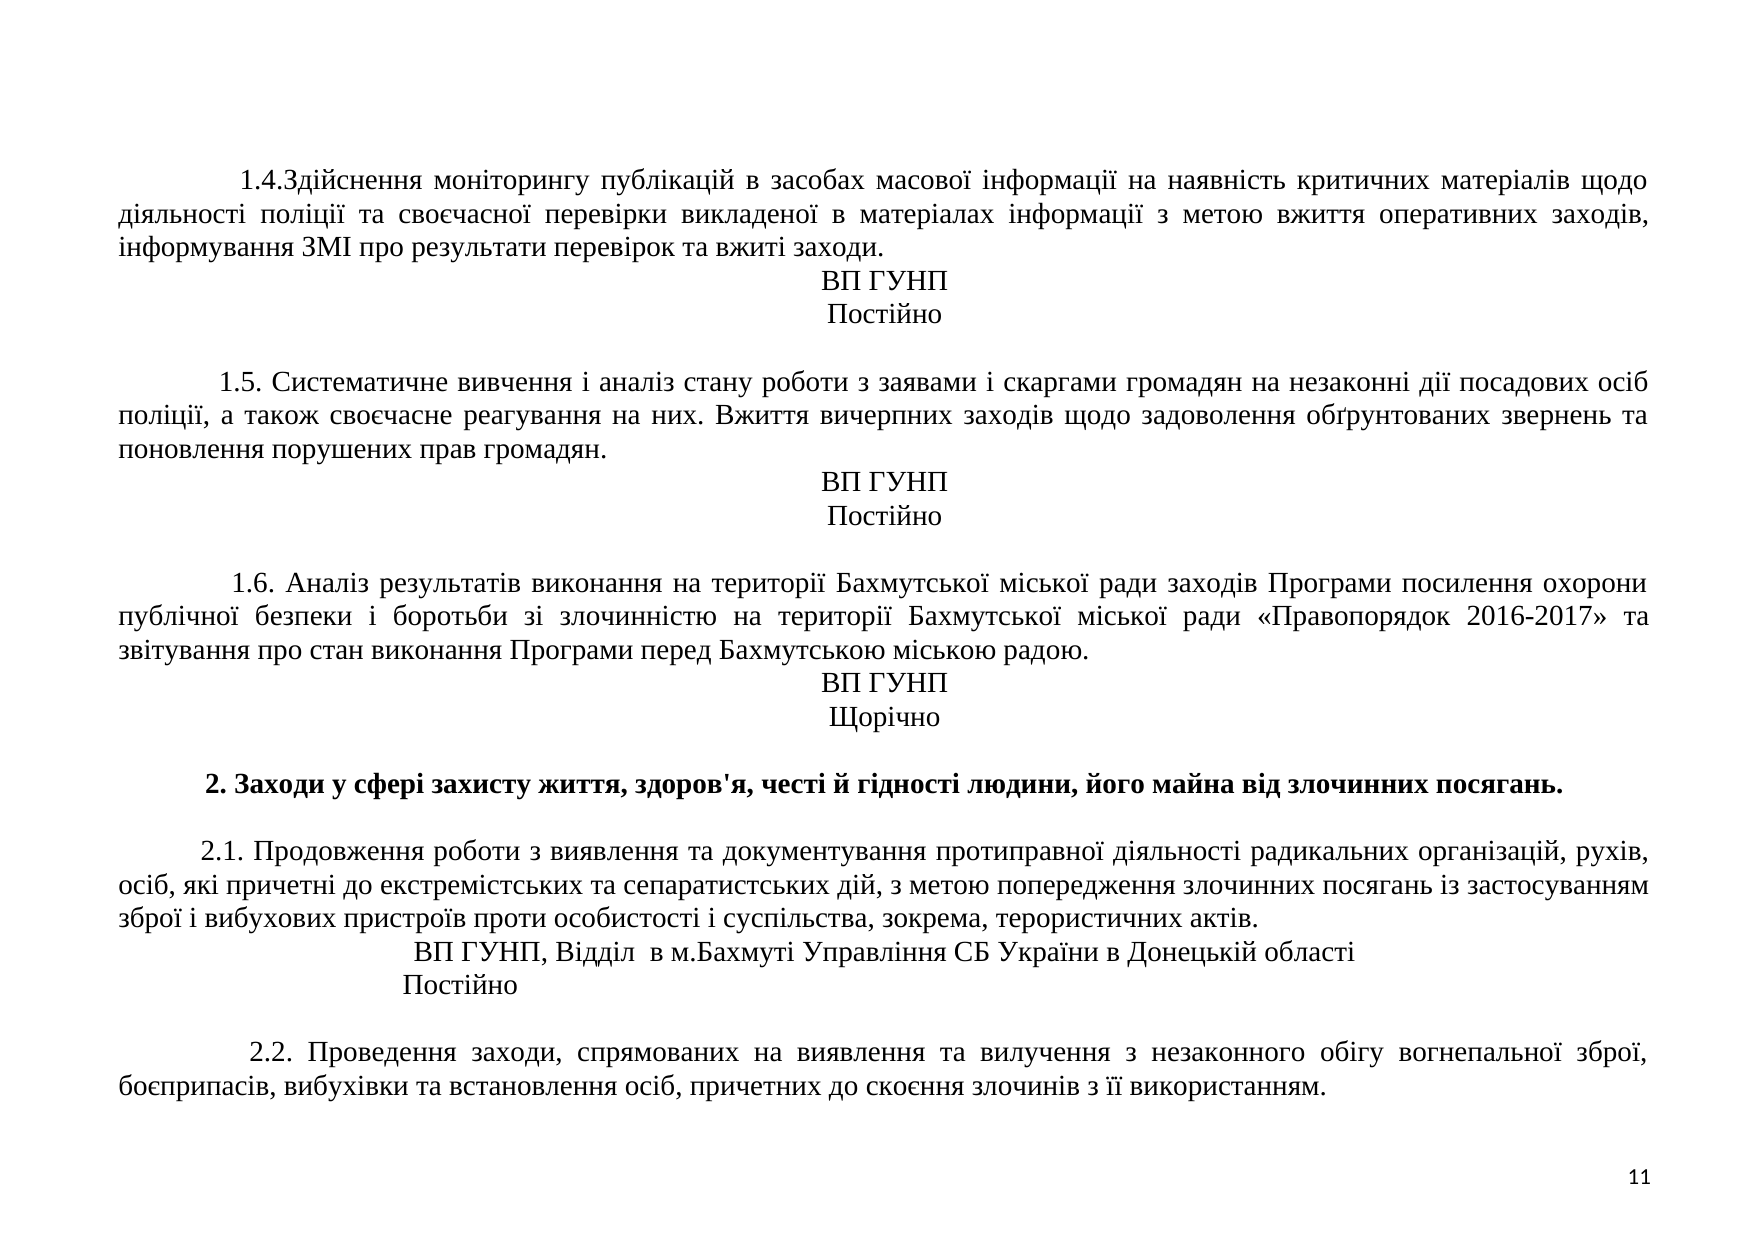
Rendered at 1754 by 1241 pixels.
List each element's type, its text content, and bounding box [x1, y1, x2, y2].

text 1.4.Здійснення моніторингу публікацій в засобах масової інформації на наявність критичних матеріалів щодо діяльності поліції та своєчасної перевірки викладеної в матеріалах інформації з метою вжиття оперативних заходів, інформування ЗМІ про результати перевірок та вжиті заходи. [118, 162, 1651, 263]
text 2. Заходи у сфері захисту життя, здоров'я, честі й гідності людини, його майна від злочинних посягань. [118, 766, 1651, 800]
text ВП ГУНП [118, 666, 1651, 699]
text 1.5. Систематичне вивчення і аналіз стану роботи з заявами і скаргами громадян на незаконні дії посадових осіб поліції, а також своєчасне реагування на них. Вжиття вичерпних заходів щодо задоволення обґрунтованих звернень та поновлення порушених прав громадян. [118, 364, 1651, 464]
text Постійно [118, 967, 1651, 1001]
text ВП ГУНП, Відділ в м.Бахмуті Управління СБ України в Донецькій області [118, 934, 1651, 967]
text Щорічно [118, 699, 1651, 733]
text Постійно [118, 297, 1651, 330]
text 2.1. Продовження роботи з виявлення та документування протиправної діяльності радикальних організацій, рухів, осіб, які причетні до екстремістських та сепаратистських дій, з метою попередження злочинних посягань із застосуванням зброї і вибухових пристроїв проти особистості і суспільства, зокрема, терористичних актів. [118, 833, 1651, 934]
text ВП ГУНП [118, 263, 1651, 297]
text 1.6. Аналіз результатів виконання на території Бахмутської міської ради заходів Програми посилення охорони публічної безпеки і боротьби зі злочинністю на території Бахмутської міської ради «Правопорядок 2016-2017» та звітування про стан виконання Програми перед Бахмутською міською радою. [118, 565, 1651, 666]
text Постійно [118, 498, 1651, 531]
text ВП ГУНП [118, 464, 1651, 498]
text 2.2. Проведення заходи, спрямованих на виявлення та вилучення з незаконного обігу вогнепальної зброї, боєприпасів, вибухівки та встановлення осіб, причетних до скоєння злочинів з її використанням. [118, 1034, 1651, 1102]
